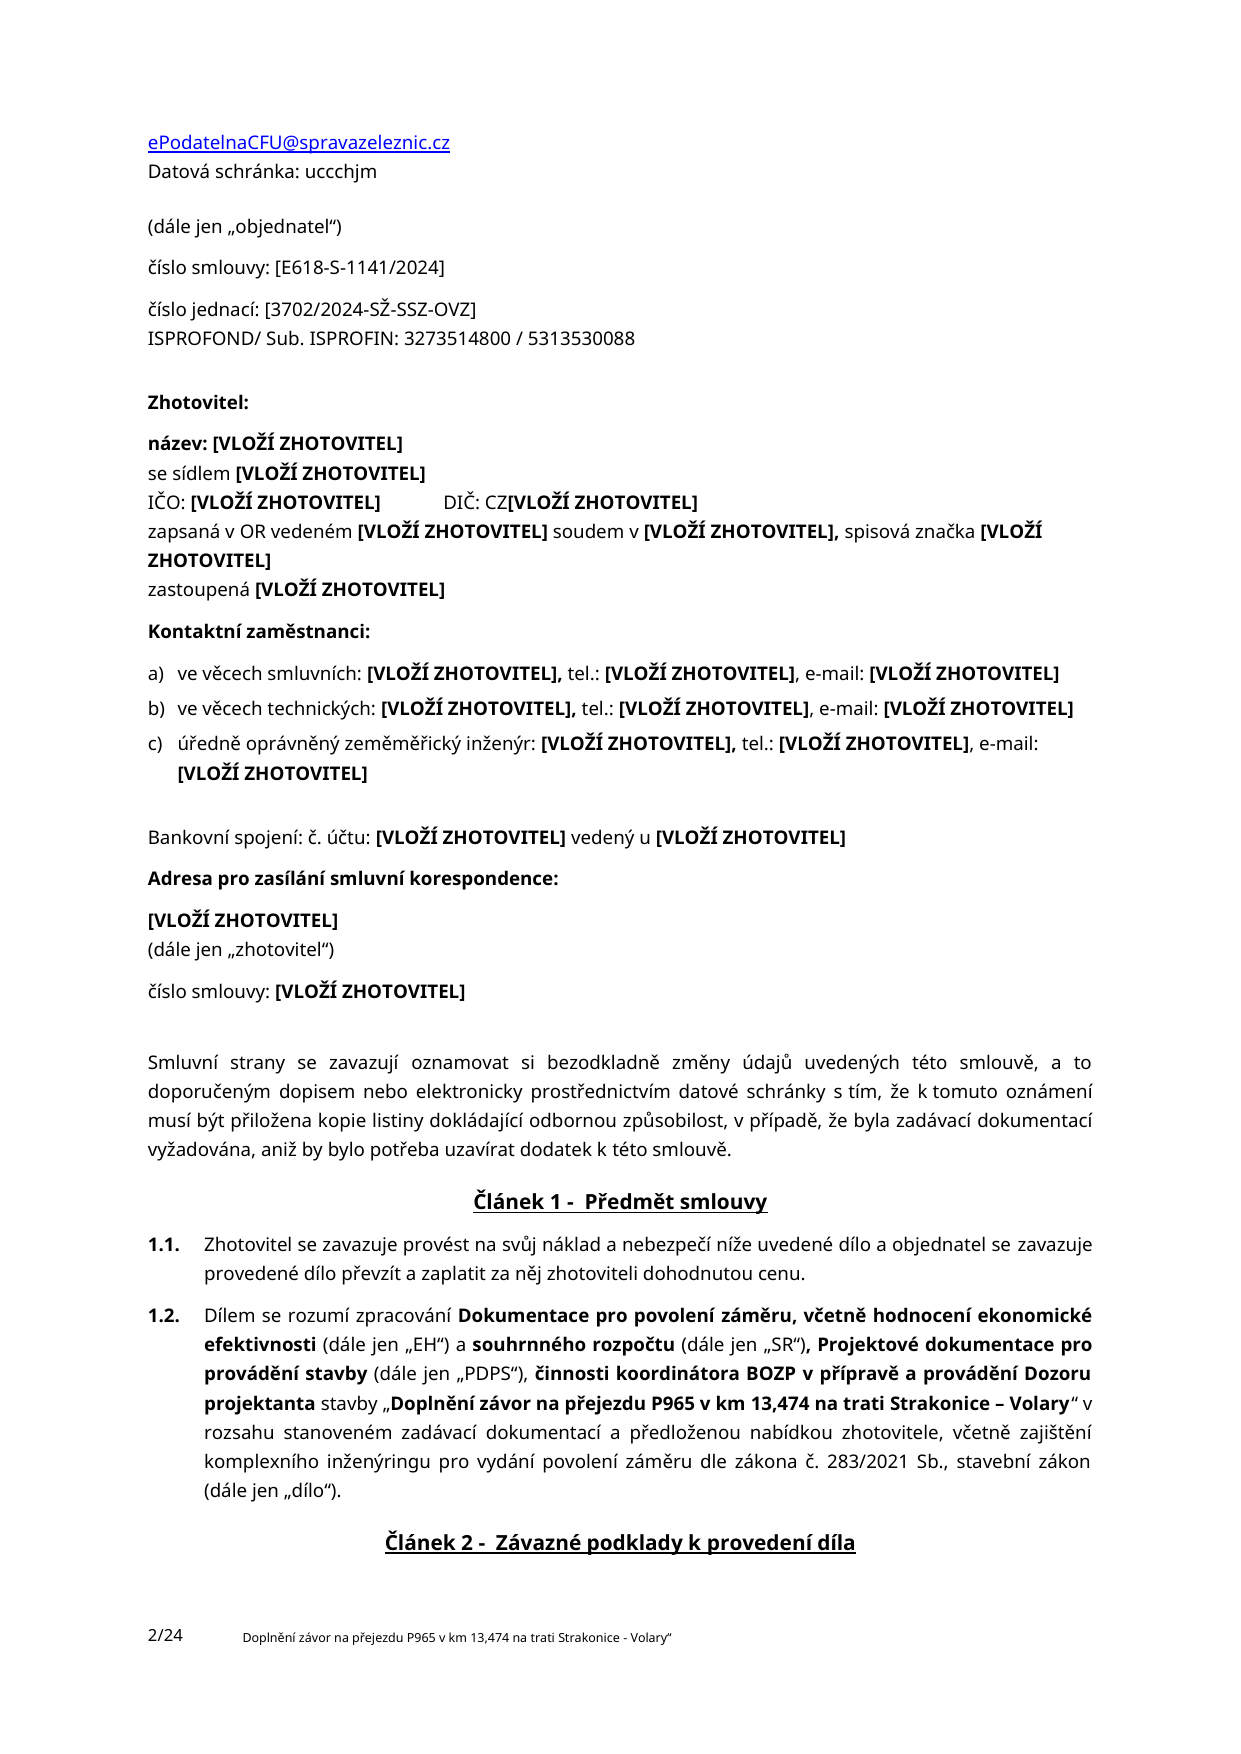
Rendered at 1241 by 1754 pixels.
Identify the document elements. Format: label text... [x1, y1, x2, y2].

list úředně oprávněný zeměměřický inženýr: [VLOŽÍ ZHOTOVITEL], tel.: [VLOŽÍ ZHOTOVITEL], e-mail: [VLOŽÍ ZHOTOVITEL] [148, 727, 1092, 786]
text (dále jen „objednatel“) [148, 210, 1092, 239]
text IČO: [VLOŽÍ ZHOTOVITEL] DIČ: CZ[VLOŽÍ ZHOTOVITEL] [148, 486, 1092, 515]
text Adresa pro zasílání smluvní korespondence: [148, 862, 1092, 892]
text číslo smlouvy: [E618-S-1141/2024] [148, 251, 1092, 281]
text zapsaná v OR vedeném [VLOŽÍ ZHOTOVITEL] soudem v [VLOŽÍ ZHOTOVITEL], spisová značka [VLOŽÍ ZHOTOVITEL] [148, 515, 1092, 573]
text ePodatelnaCFU@spravazeleznic.cz [148, 126, 1092, 156]
text číslo smlouvy: [VLOŽÍ ZHOTOVITEL] [148, 975, 1092, 1004]
text Datová schránka: uccchjm [148, 156, 1092, 185]
text Článek 2 - Závazné podklady k provedení díla [148, 1528, 1092, 1557]
text číslo jednací: [3702/2024-SŽ-SSZ-OVZ] [148, 293, 1092, 322]
text zastoupená [VLOŽÍ ZHOTOVITEL] [148, 573, 1092, 602]
text [VLOŽÍ ZHOTOVITEL] [148, 904, 1092, 933]
text Bankovní spojení: č. účtu: [VLOŽÍ ZHOTOVITEL] vedený u [VLOŽÍ ZHOTOVITEL] [148, 821, 1092, 850]
text název: [VLOŽÍ ZHOTOVITEL] [148, 427, 1092, 457]
text (dále jen „zhotovitel“) [148, 933, 1092, 962]
text Článek 1 - Předmět smlouvy [148, 1187, 1092, 1216]
text ISPROFOND/ Sub. ISPROFIN: 3273514800 / 5313530088 [148, 322, 1092, 351]
text Kontaktní zaměstnanci: [148, 615, 1092, 644]
list ve věcech smluvních: [VLOŽÍ ZHOTOVITEL], tel.: [VLOŽÍ ZHOTOVITEL], e-mail: [VLOŽÍ ZHOTOVITEL] [148, 657, 1092, 686]
text 1.1. Zhotovitel se zavazuje provést na svůj náklad a nebezpečí níže uvedené dílo a objednatel se zavazuje provedené dílo převzít a zaplatit za něj zhotoviteli dohodnutou cenu. [148, 1228, 1092, 1287]
list ve věcech technických: [VLOŽÍ ZHOTOVITEL], tel.: [VLOŽÍ ZHOTOVITEL], e-mail: [VLOŽÍ ZHOTOVITEL] [148, 692, 1092, 721]
text Smluvní strany se zavazují oznamovat si bezodkladně změny údajů uvedených této smlouvě, a to doporučeným dopisem nebo elektronicky prostřednictvím datové schránky s tím, že k tomuto oznámení musí být přiložena kopie listiny dokládající odbornou způsobilost, v případě, že byla zadávací dokumentací vyžadována, aniž by bylo potřeba uzavírat dodatek k této smlouvě. [148, 1046, 1092, 1162]
text 1.2. Dílem se rozumí zpracování Dokumentace pro povolení záměru, včetně hodnocení ekonomické efektivnosti (dále jen „EH“) a souhrnného rozpočtu (dále jen „SR“), Projektové dokumentace pro provádění stavby (dále jen „PDPS“), činnosti koordinátora BOZP v přípravě a provádění Dozoru projektanta stavby „Doplnění závor na přejezdu P965 v km 13,474 na trati Strakonice – Volary“ v rozsahu stanoveném zadávací dokumentací a předloženou nabídkou zhotovitele, včetně zajištění komplexního inženýringu pro vydání povolení záměru dle zákona č. 283/2021 Sb., stavební zákon (dále jen „dílo“). [148, 1299, 1092, 1503]
text se sídlem [VLOŽÍ ZHOTOVITEL] [148, 457, 1092, 486]
text Zhotovitel: [148, 389, 1092, 415]
